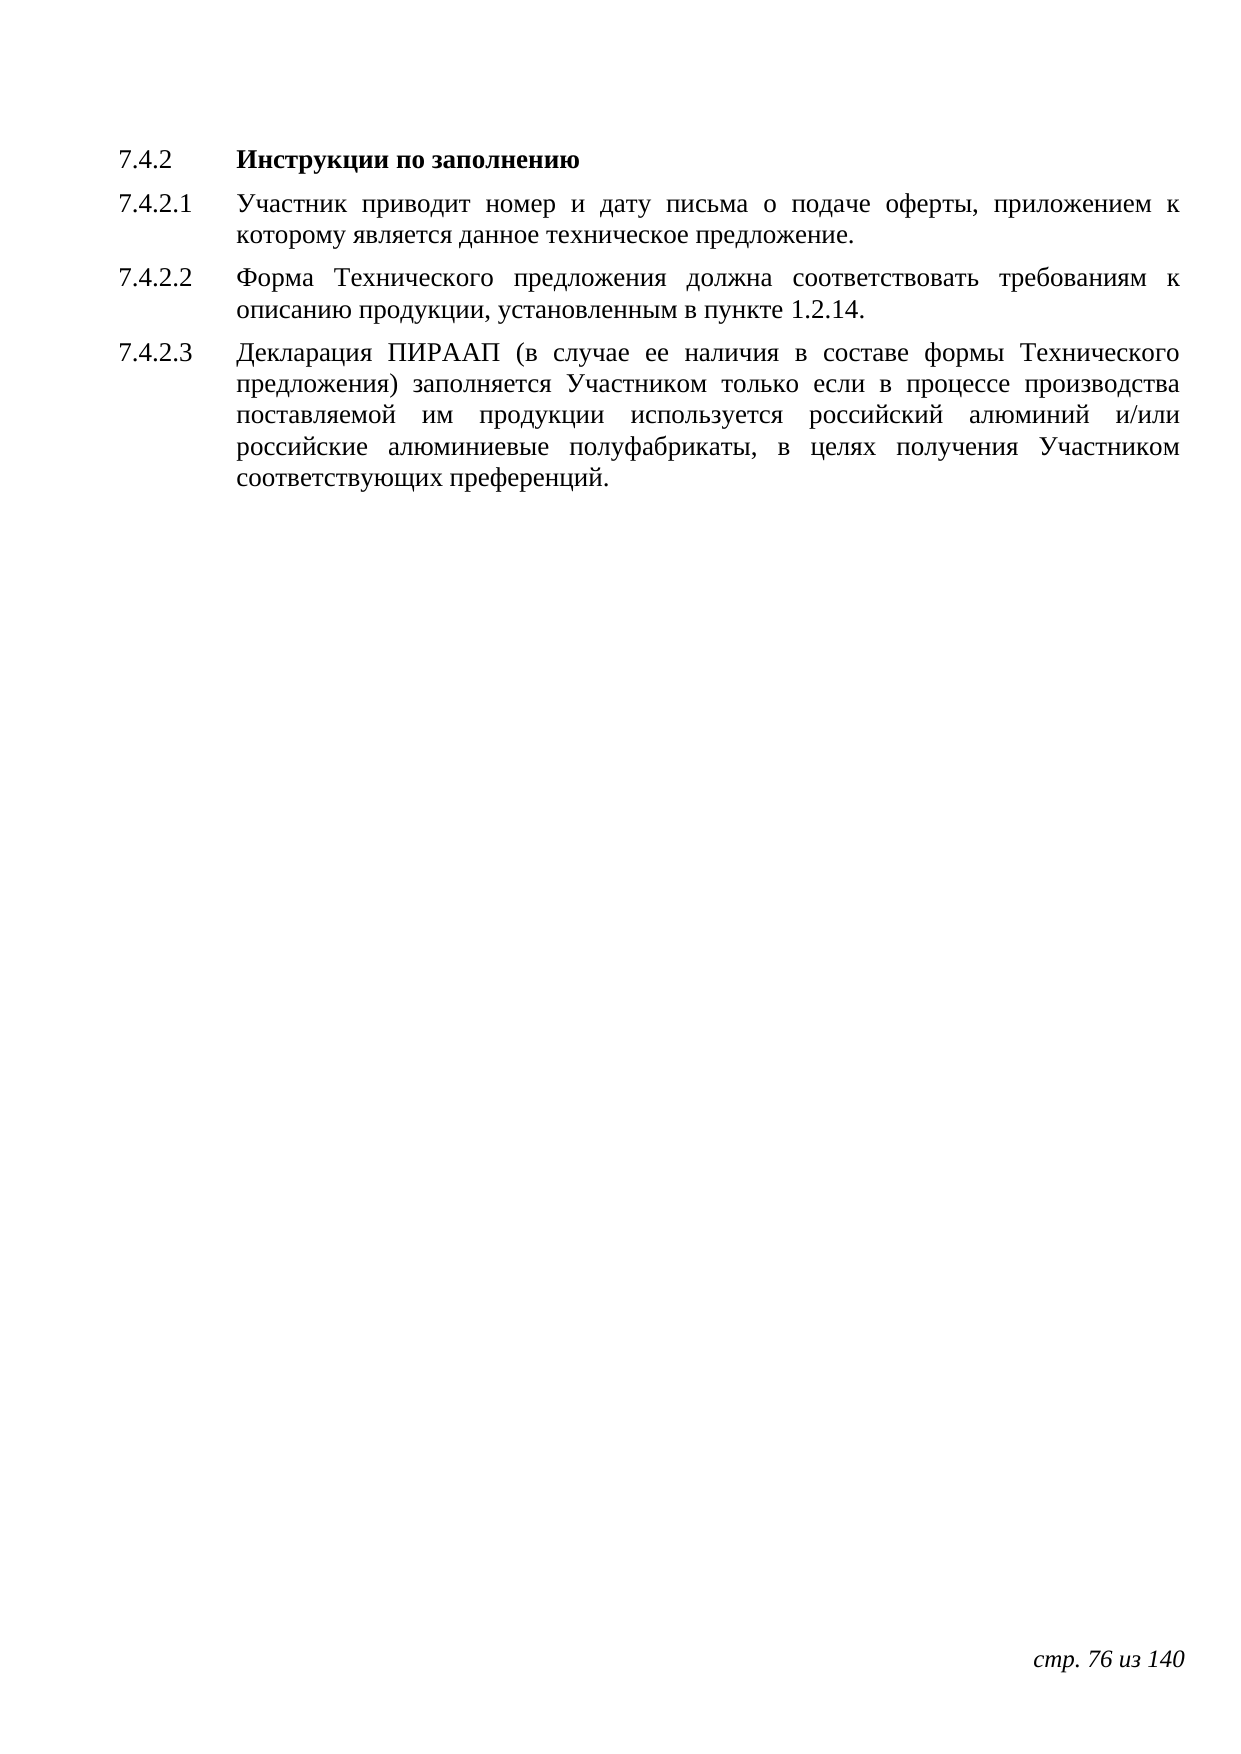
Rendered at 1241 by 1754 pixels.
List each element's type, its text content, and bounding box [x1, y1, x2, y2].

text Инструкции по заполнению [118, 143, 1181, 174]
text Форма Технического предложения должна соответствовать требованиям к описанию продукции, установленным в пункте 1.2.14. [118, 262, 1181, 324]
text Декларация ПИРААП (в случае ее наличия в составе формы Технического предложения) заполняется Участником только если в процессе производства поставляемой им продукции используется российский алюминий и/или российские алюминиевые полуфабрикаты, в целях получения Участником соответствующих преференций. [118, 336, 1181, 492]
text Участник приводит номер и дату письма о подаче оферты, приложением к которому является данное техническое предложение. [118, 187, 1181, 249]
